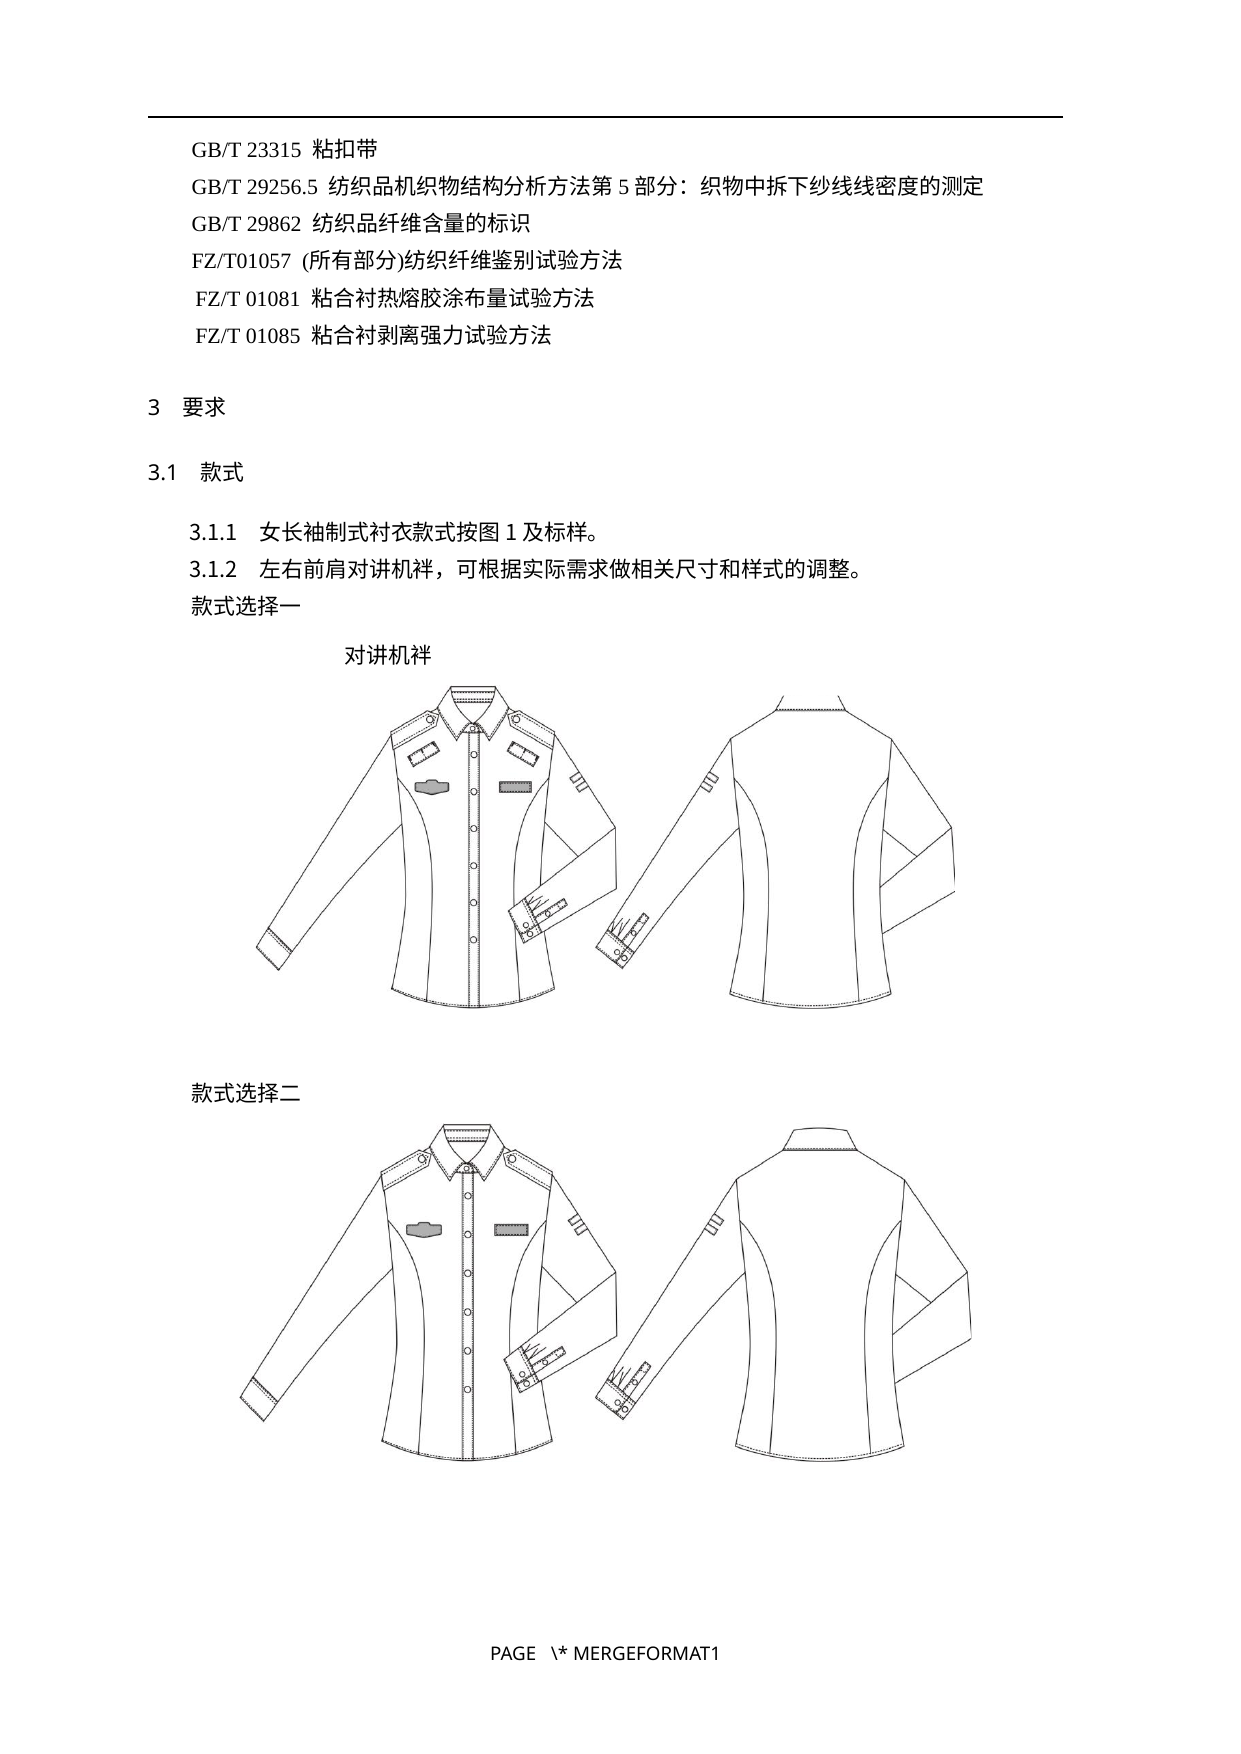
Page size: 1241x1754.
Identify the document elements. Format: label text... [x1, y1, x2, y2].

text FZ/T01057 (所有部分)纺织纤维鉴别试验方法 [148, 243, 1063, 275]
text 款式选择一 [148, 589, 1063, 621]
text 对讲机袢 [148, 637, 1063, 670]
picture [239, 1123, 972, 1462]
text GB/T 29862 纺织品纤维含量的标识 [148, 206, 1063, 238]
text GB/T 23315 粘扣带 [148, 131, 1063, 164]
text FZ/T 01081 粘合衬热熔胶涂布量试验方法 [162, 280, 1063, 313]
list 女长袖制式衬衣款式按图 1 及标样。 [189, 514, 1063, 547]
subtitle 要求 [148, 390, 1063, 422]
picture [255, 685, 955, 1009]
text 款式选择二 [148, 1075, 1063, 1108]
text GB/T 29256.5 纺织品机织物结构分析方法第 5 部分：织物中拆下纱线线密度的测定 [148, 168, 1063, 201]
list 左右前肩对讲机袢，可根据实际需求做相关尺寸和样式的调整。 [189, 552, 1063, 584]
text FZ/T 01085 粘合衬剥离强力试验方法 [162, 317, 1063, 350]
subtitle 款式 [148, 455, 1063, 487]
